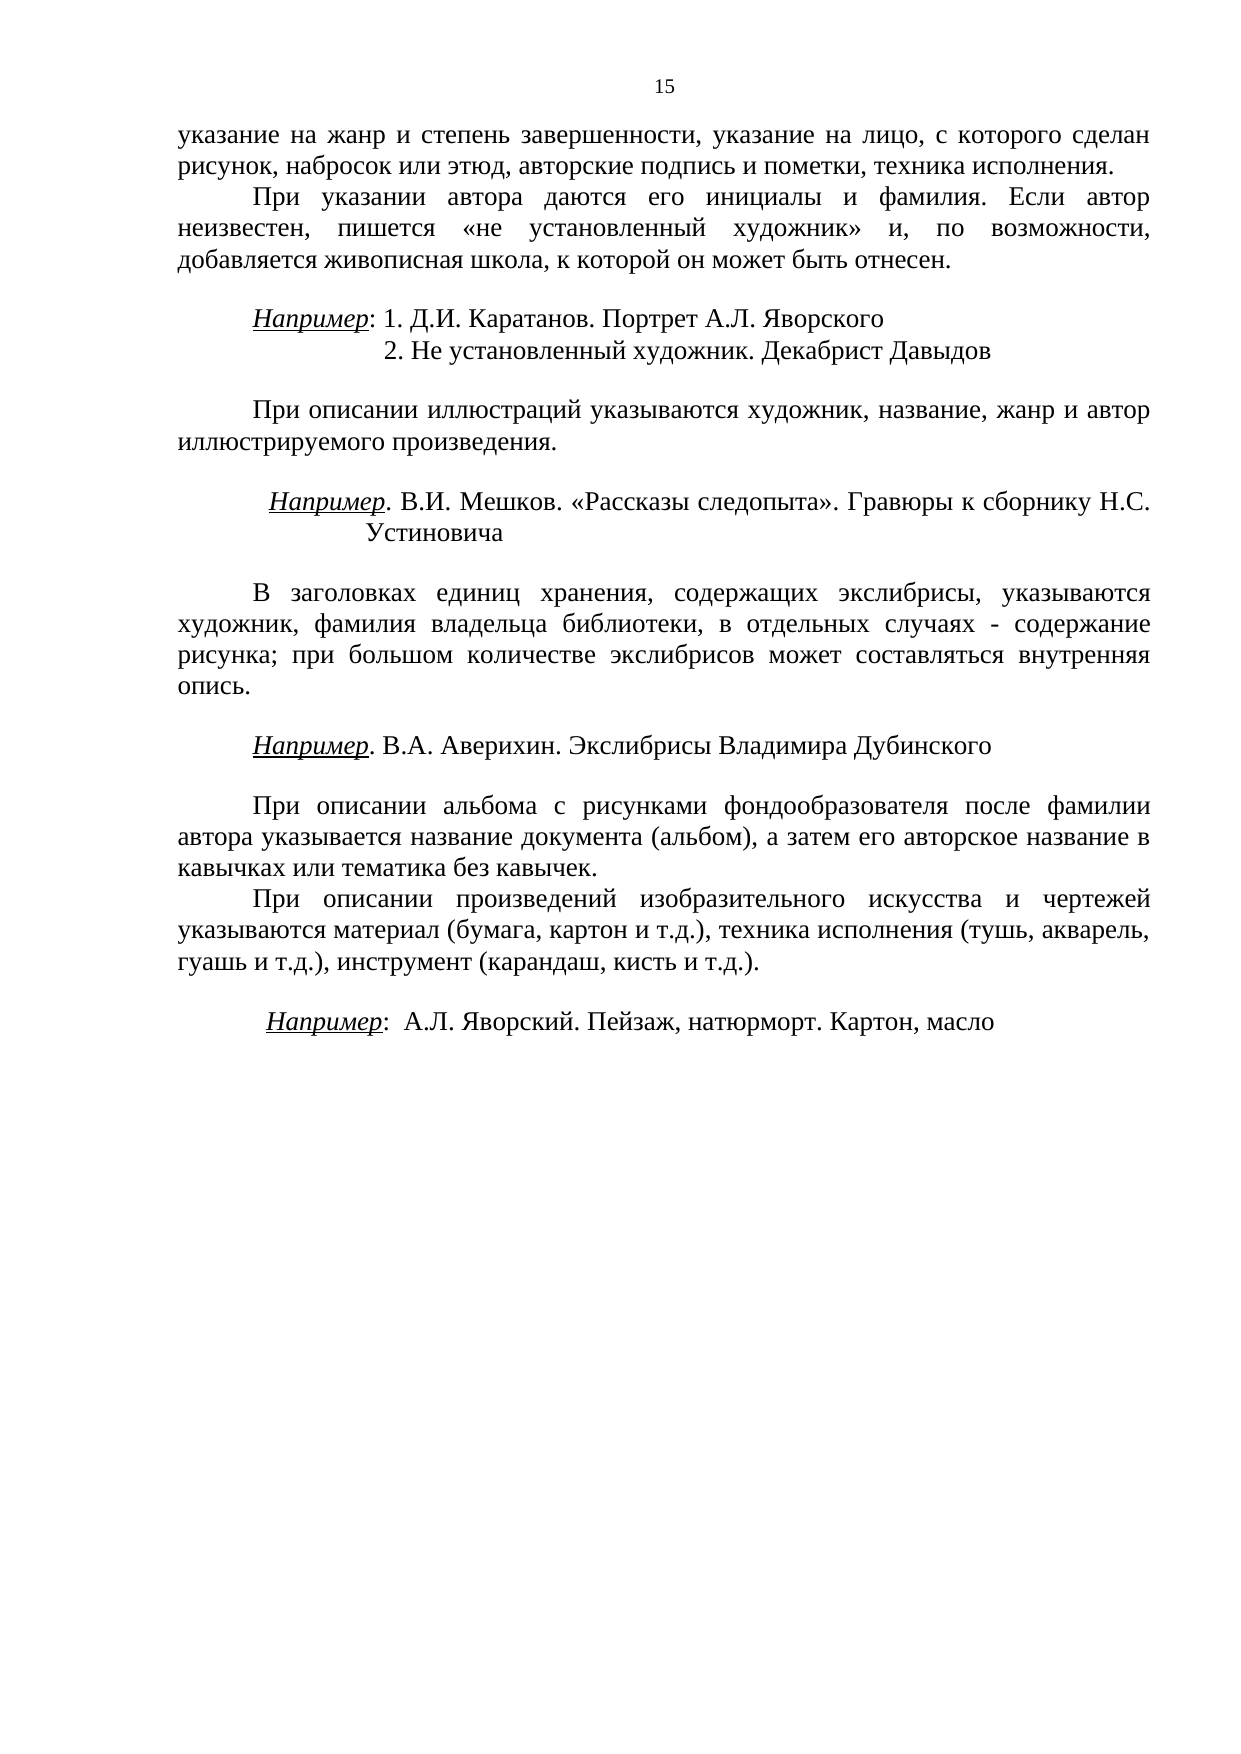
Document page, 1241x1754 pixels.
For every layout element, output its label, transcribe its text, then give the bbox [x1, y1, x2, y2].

text Например: А.Л. Яворский. Пейзаж, натюрморт. Картон, масло [177, 1004, 1152, 1036]
text При описании произведений изобразительного искусства и чертежей указываются материал (бумага, картон и т.д.), техника исполнения (тушь, акварель, гуашь и т.д.), инструмент (карандаш, кисть и т.д.). [177, 882, 1152, 976]
text При описании альбома с рисунками фондообразователя после фамилии автора указывается название документа (альбом), а затем его авторское название в кавычках или тематика без кавычек. [177, 789, 1152, 882]
text Например. В.А. Аверихин. Экслибрисы Владимира Дубинского [252, 729, 1152, 760]
text 2. Не установленный художник. Декабрист Давыдов [252, 334, 1152, 365]
text Например. В.И. Мешков. «Рассказы следопыта». Гравюры к сборнику Н.С. Устиновича [252, 485, 1152, 547]
text Например: 1. Д.И. Каратанов. Портрет А.Л. Яворского [252, 303, 1152, 334]
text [177, 118, 1152, 180]
text В заголовках единиц хранения, содержащих экслибрисы, указываются художник, фамилия владельца библиотеки, в отдельных случаях - содержание рисунка; при большом количестве экслибрисов может составляться внутренняя опись. [177, 576, 1152, 700]
text При описании иллюстраций указываются художник, название, жанр и автор иллюстрируемого произведения. [177, 394, 1152, 456]
text При указании автора даются его инициалы и фамилия. Если автор неизвестен, пишется «не установленный художник» и, по возможности, добавляется живописная школа, к которой он может быть отнесен. [177, 180, 1152, 274]
